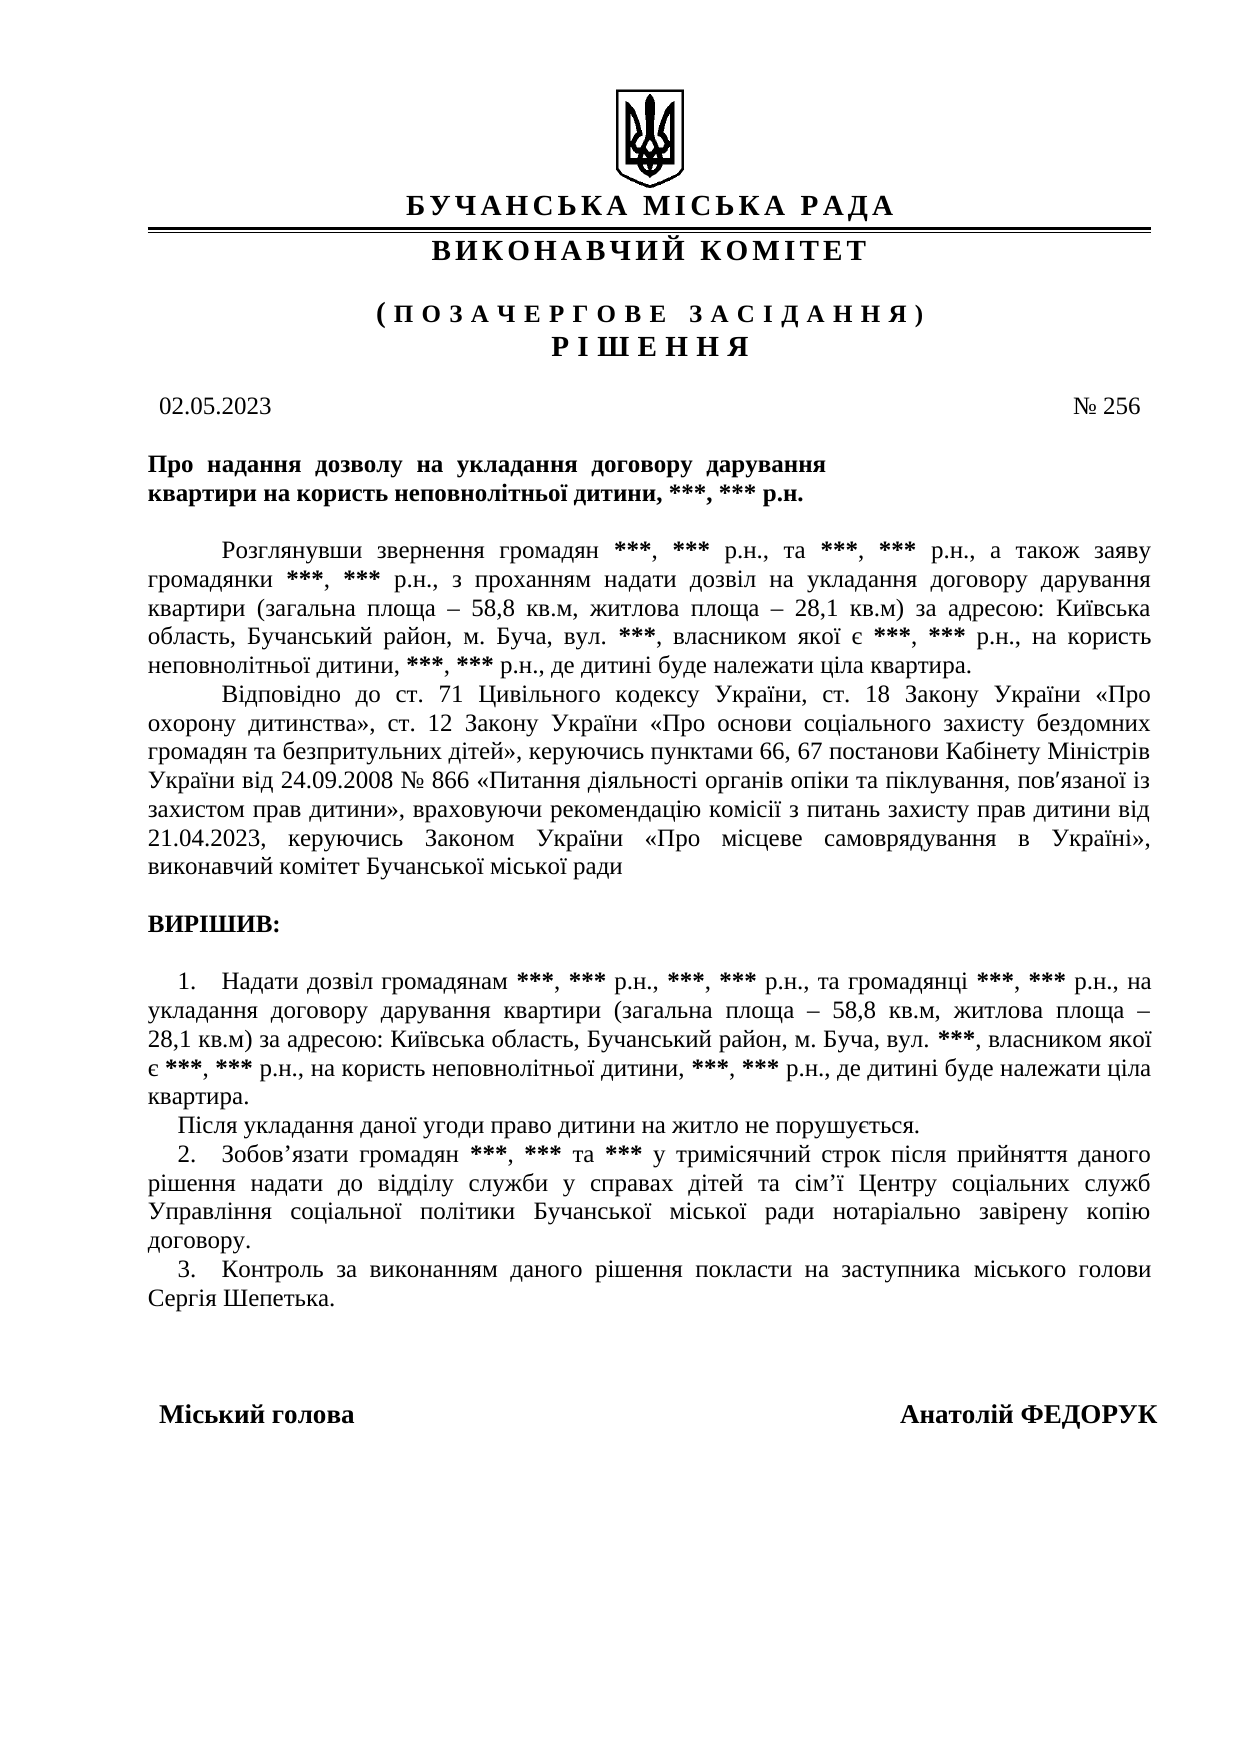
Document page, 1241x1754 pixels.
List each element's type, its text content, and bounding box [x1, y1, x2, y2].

table_header Анатолій ФЕДОРУК [658, 1398, 1169, 1429]
table_header Міський голова [148, 1398, 658, 1429]
text (ПОЗАЧЕРГОВЕ ЗАСІДАННЯ) [148, 296, 1152, 329]
text Розглянувши звернення громадян ***, *** р.н., та ***, *** р.н., а також заяву громадянки ***, *** р.н., з проханням надати дозвіл на укладання договору дарування квартири (загальна площа – 58,8 кв.м, житлова площа – 28,1 кв.м) за адресою: Київська область, Бучанський район, м. Буча, вул. ***, власником якої є ***, *** р.н., на користь неповнолітньої дитини, ***, *** р.н., де дитині буде належати ціла квартира. [148, 535, 1152, 679]
table_header № 256 [651, 391, 1152, 420]
picture [614, 88, 685, 189]
table_header 02.05.2023 [148, 391, 651, 420]
text Про надання дозволу на укладання договору дарування квартири на користь неповнолітньої дитини, ***, *** р.н. [148, 449, 827, 506]
list Надати дозвіл громадянам ***, *** р.н., ***, *** р.н., та громадянці ***, *** р.н., на укладання договору дарування квартири (загальна площа – 58,8 кв.м, житлова площа – 28,1 кв.м) за адресою: Київська область, Бучанський район, м. Буча, вул. ***, власником якої є ***, *** р.н., на користь неповнолітньої дитини, ***, *** р.н., де дитині буде належати ціла квартира. [148, 966, 1152, 1110]
text ВИРІШИВ: [148, 909, 1152, 938]
list Після укладання даної угоди право дитини на житло не порушується. [148, 1110, 1152, 1139]
table_header ВИКОНАВЧИЙ КОМІТЕТ [148, 233, 1151, 296]
text БУЧАНСЬКА МІСЬКА РАДА [148, 188, 1152, 222]
list Контроль за виконанням даного рішення покласти на заступника міського голови Сергія Шепетька. [148, 1254, 1152, 1311]
list Зобов’язати громадян ***, *** та *** у тримісячний строк після прийняття даного рішення надати до відділу служби у справах дітей та сім’ї Центру соціальних служб Управління соціальної політики Бучанської міської ради нотаріально завірену копію договору. [148, 1139, 1152, 1254]
text Відповідно до ст. 71 Цивільного кодексу України, ст. 18 Закону України «Про охорону дитинства», ст. 12 Закону України «Про основи соціального захисту бездомних громадян та безпритульних дітей», керуючись пунктами 66, 67 постанови Кабінету Міністрів України від 24.09.2008 № 866 «Питання діяльності органів опіки та піклування, пов′язаної із захистом прав дитини», враховуючи рекомендацію комісії з питань захисту прав дитини від 21.04.2023, керуючись Законом України «Про місцеве самоврядування в Україні», виконавчий комітет Бучанської міської ради [148, 679, 1152, 880]
text РІШЕННЯ [148, 329, 1152, 363]
